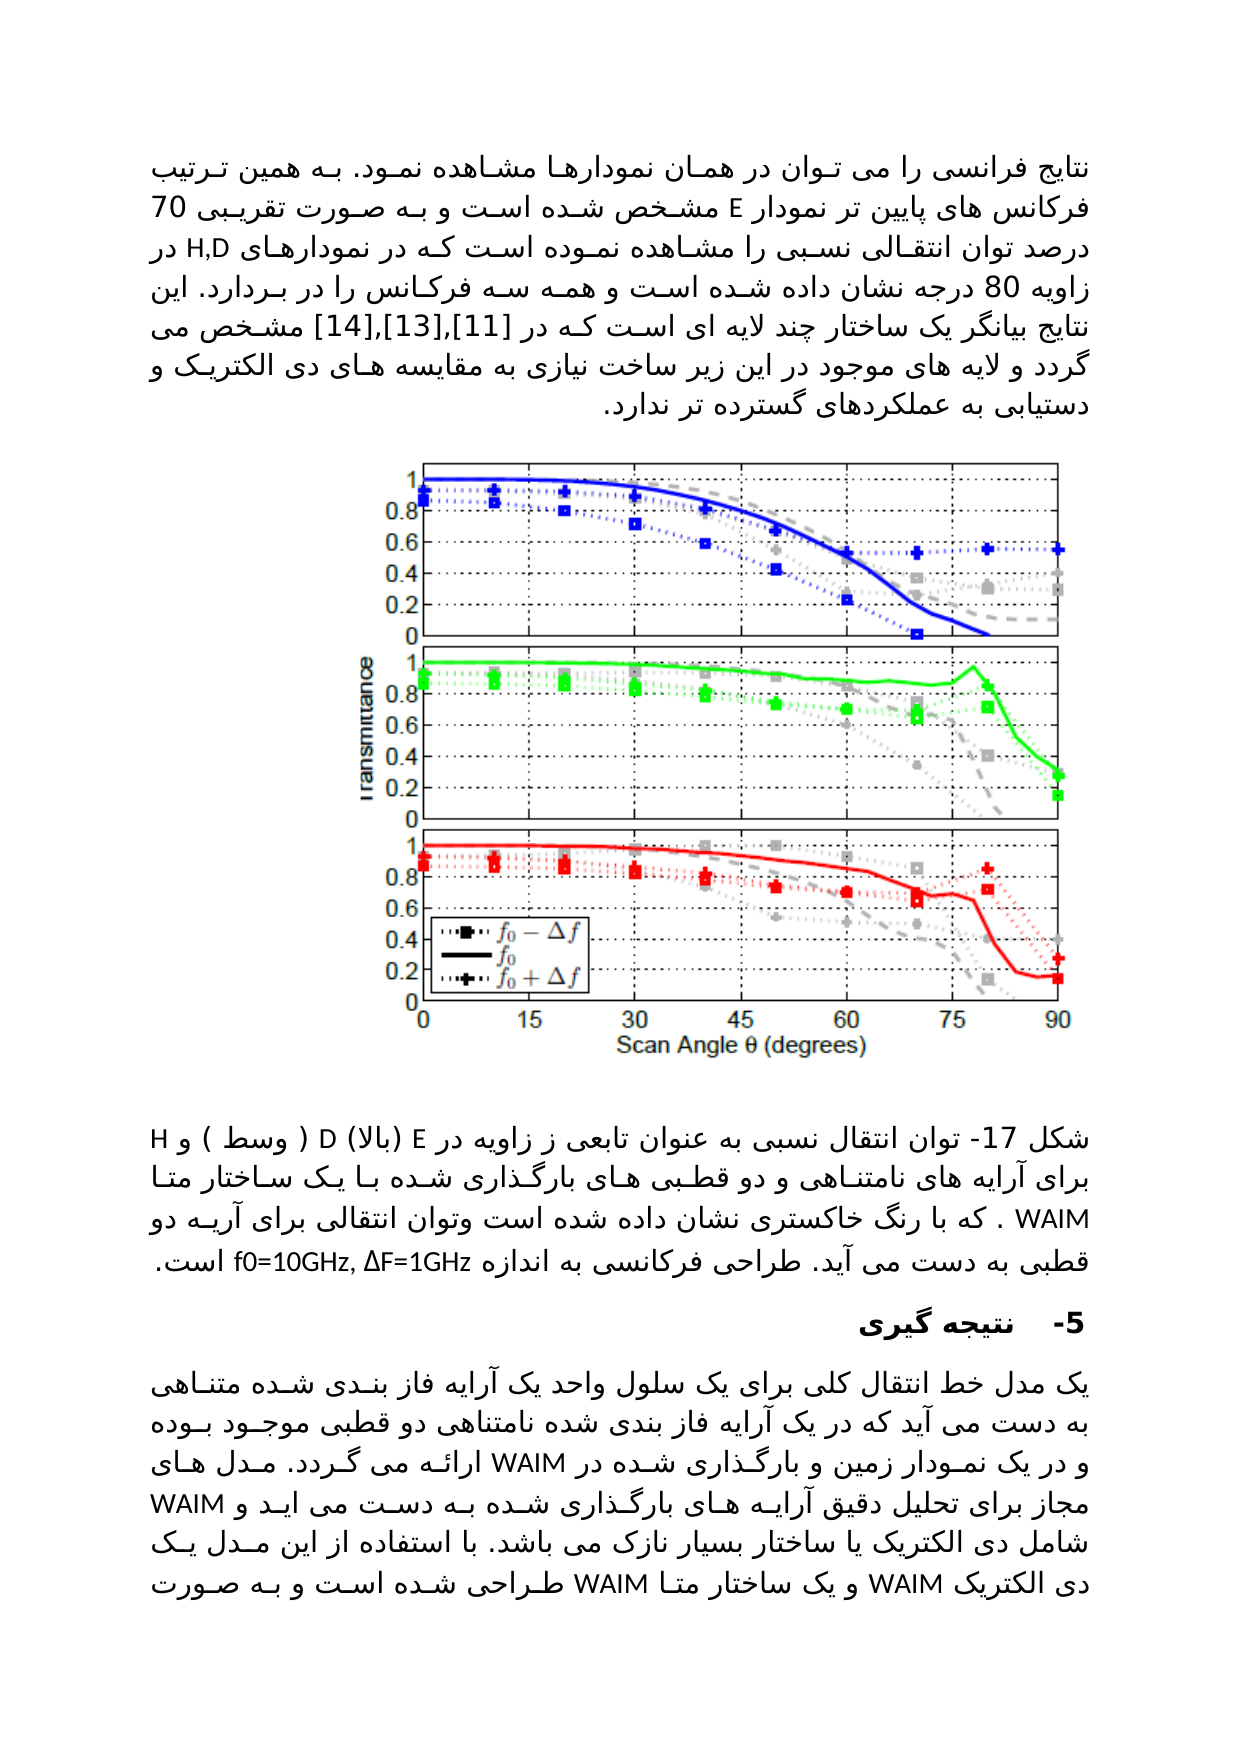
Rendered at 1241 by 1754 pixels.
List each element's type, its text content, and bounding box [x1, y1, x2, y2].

text شکل 17- توان انتقال نسبی به عنوان تابعی ز زاویه در E (بالا) D ( وسط ) و H برای آرایه های نامتناهی و دو قطبی های بارگذاری شده با یک ساختار متا WAIM . که با رنگ خاکستری نشان داده شده است وتوان انتقالی برای آریه دو قطبی به دست می آید. طراحی فرکانسی به اندازه f0=10GHz, ΔF=1GHz است. [150, 1120, 1090, 1280]
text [150, 150, 1090, 421]
list نتیجه گیری [150, 1307, 1053, 1341]
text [150, 1367, 1090, 1600]
